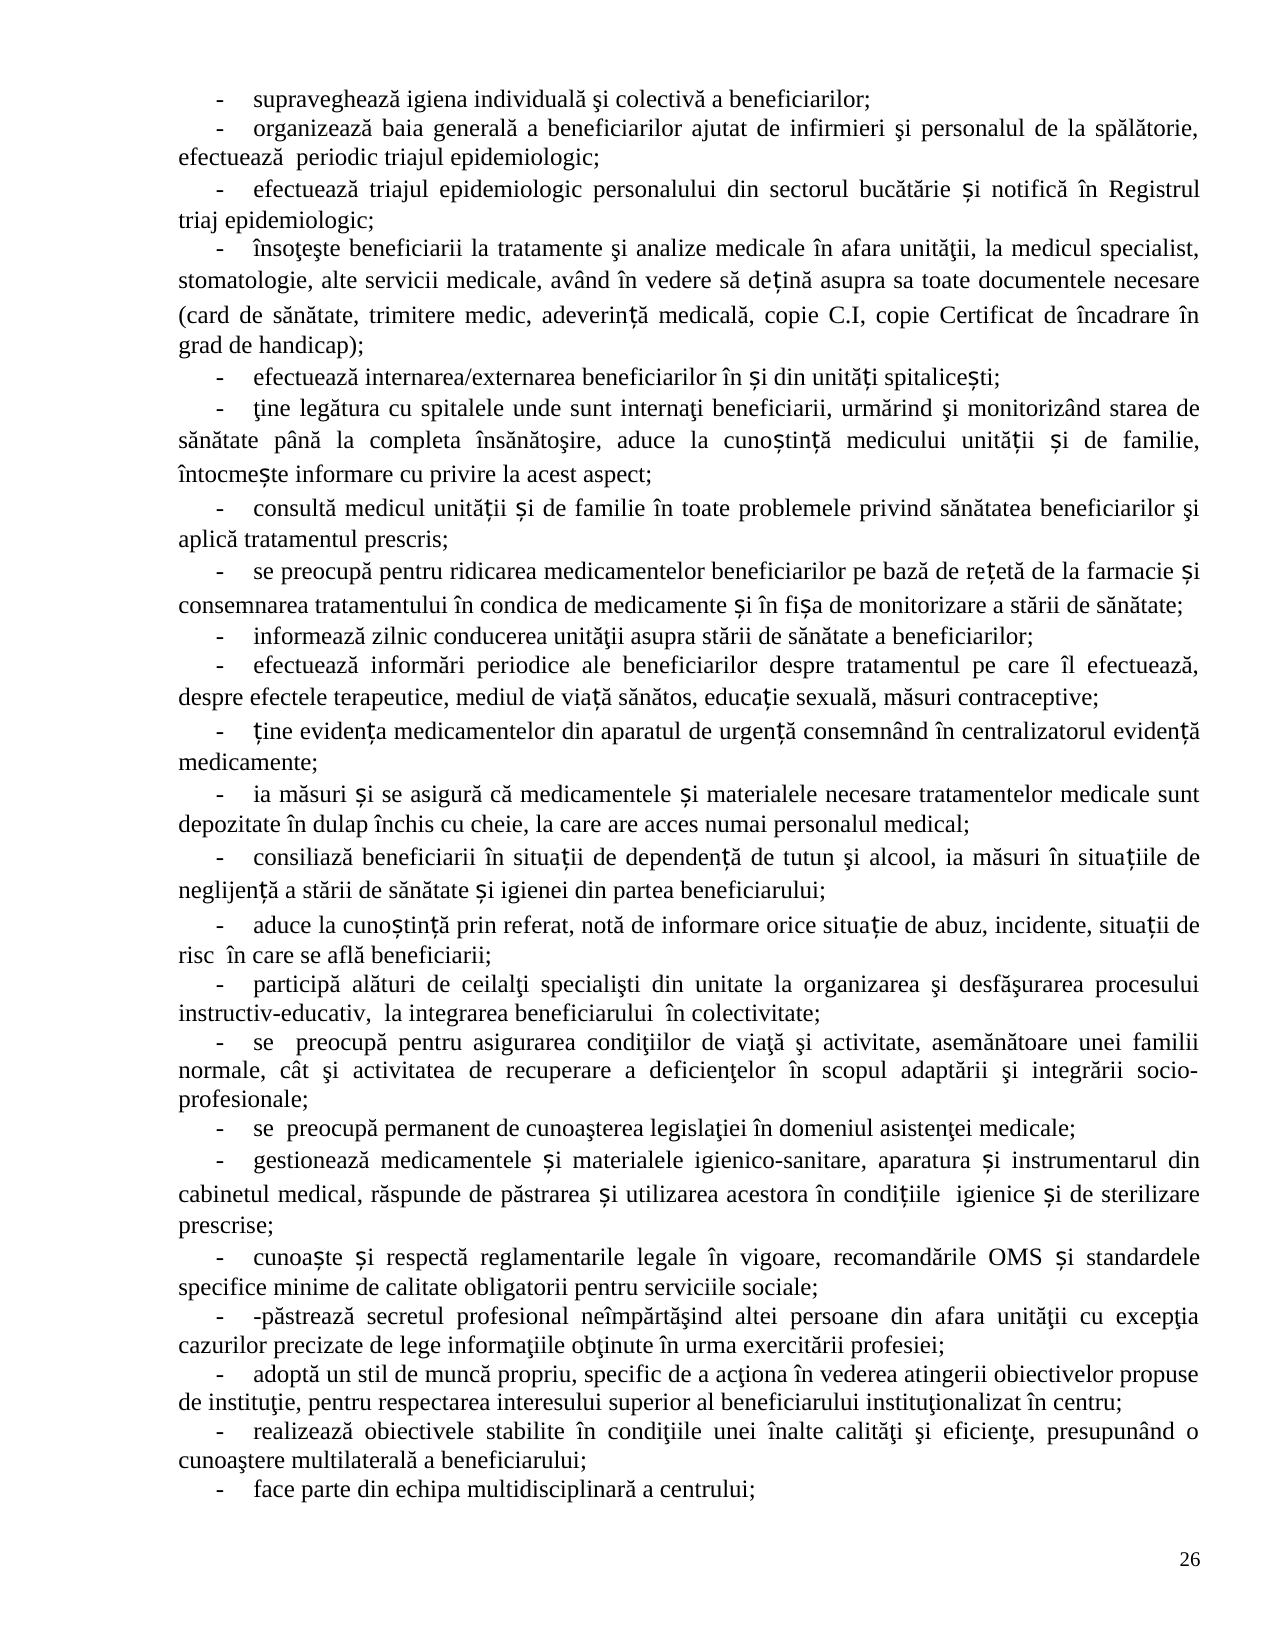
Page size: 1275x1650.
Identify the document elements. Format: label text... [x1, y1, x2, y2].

list consultă medicul unității și de familie în toate problemele privind sănătatea beneficiarilor şi aplică tratamentul prescris; [178, 490, 1200, 553]
list face parte din echipa multidisciplinară a centrului; [178, 1474, 1200, 1502]
list realizează obiectivele stabilite în condiţiile unei înalte calităţi şi eficienţe, presupunând o cunoaştere multilaterală a beneficiarului; [178, 1416, 1200, 1474]
list se preocupă pentru asigurarea condiţiilor de viaţă şi activitate, asemănătoare unei familii normale, cât şi activitatea de recuperare a deficienţelor în scopul adaptării şi integrării socio-profesionale; [178, 1027, 1200, 1113]
list ia măsuri și se asigură că medicamentele și materialele necesare tratamentelor medicale sunt depozitate în dulap închis cu cheie, la care are acces numai personalul medical; [178, 775, 1200, 838]
list gestionează medicamentele și materialele igienico-sanitare, aparatura și instrumentarul din cabinetul medical, răspunde de păstrarea și utilizarea acestora în condițiile igienice și de sterilizare prescrise; [178, 1142, 1200, 1238]
list însoţeşte beneficiarii la tratamente şi analize medicale în afara unităţii, la medicul specialist, stomatologie, alte servicii medicale, având în vedere să dețină asupra sa toate documentele necesare (card de sănătate, trimitere medic, adeverință medicală, copie C.I, copie Certificat de încadrare în grad de handicap); [178, 233, 1200, 359]
list ţine legătura cu spitalele unde sunt internaţi beneficiarii, urmărind şi monitorizând starea de sănătate până la completa însănătoşire, aduce la cunoștință medicului unității și de familie, întocmește informare cu privire la acest aspect; [178, 393, 1200, 490]
list participă alături de ceilalţi specialişti din unitate la organizarea şi desfăşurarea procesului instructiv-educativ, la integrarea beneficiarului în colectivitate; [178, 969, 1200, 1027]
list efectuează triajul epidemiologic personalului din sectorul bucătărie și notifică în Registrul triaj epidemiologic; [178, 171, 1200, 233]
list efectuează informări periodice ale beneficiarilor despre tratamentul pe care îl efectuează, despre efectele terapeutice, mediul de viață sănătos, educație sexuală, măsuri contraceptive; [178, 650, 1200, 712]
list -păstrează secretul profesional neîmpărtăşind altei persoane din afara unităţii cu excepţia cazurilor precizate de lege informaţiile obţinute în urma exercitării profesiei; [178, 1301, 1200, 1359]
list se preocupă pentru ridicarea medicamentelor beneficiarilor pe bază de rețetă de la farmacie și consemnarea tratamentului în condica de medicamente și în fișa de monitorizare a stării de sănătate; [178, 553, 1200, 621]
list se preocupă permanent de cunoaşterea legislaţiei în domeniul asistenţei medicale; [178, 1113, 1200, 1142]
list cunoaște și respectă reglamentarile legale în vigoare, recomandările OMS și standardele specifice minime de calitate obligatorii pentru serviciile sociale; [178, 1238, 1200, 1301]
list consiliază beneficiarii în situații de dependență de tutun şi alcool, ia măsuri în situațiile de neglijență a stării de sănătate și igienei din partea beneficiarului; [178, 838, 1200, 906]
list ține evidența medicamentelor din aparatul de urgență consemnând în centralizatorul evidență medicamente; [178, 712, 1200, 775]
list organizează baia generală a beneficiarilor ajutat de infirmieri şi personalul de la spălătorie, efectuează periodic triajul epidemiologic; [178, 113, 1200, 171]
list supraveghează igiena individuală şi colectivă a beneficiarilor; [178, 84, 1200, 113]
list adoptă un stil de muncă propriu, specific de a acţiona în vederea atingerii obiectivelor propuse de instituţie, pentru respectarea interesului superior al beneficiarului instituţionalizat în centru; [178, 1359, 1200, 1416]
list aduce la cunoștință prin referat, notă de informare orice situație de abuz, incidente, situații de risc în care se află beneficiarii; [178, 906, 1200, 969]
list efectuează internarea/externarea beneficiarilor în și din unități spitalicești; [178, 359, 1200, 393]
list informează zilnic conducerea unităţii asupra stării de sănătate a beneficiarilor; [178, 621, 1200, 650]
